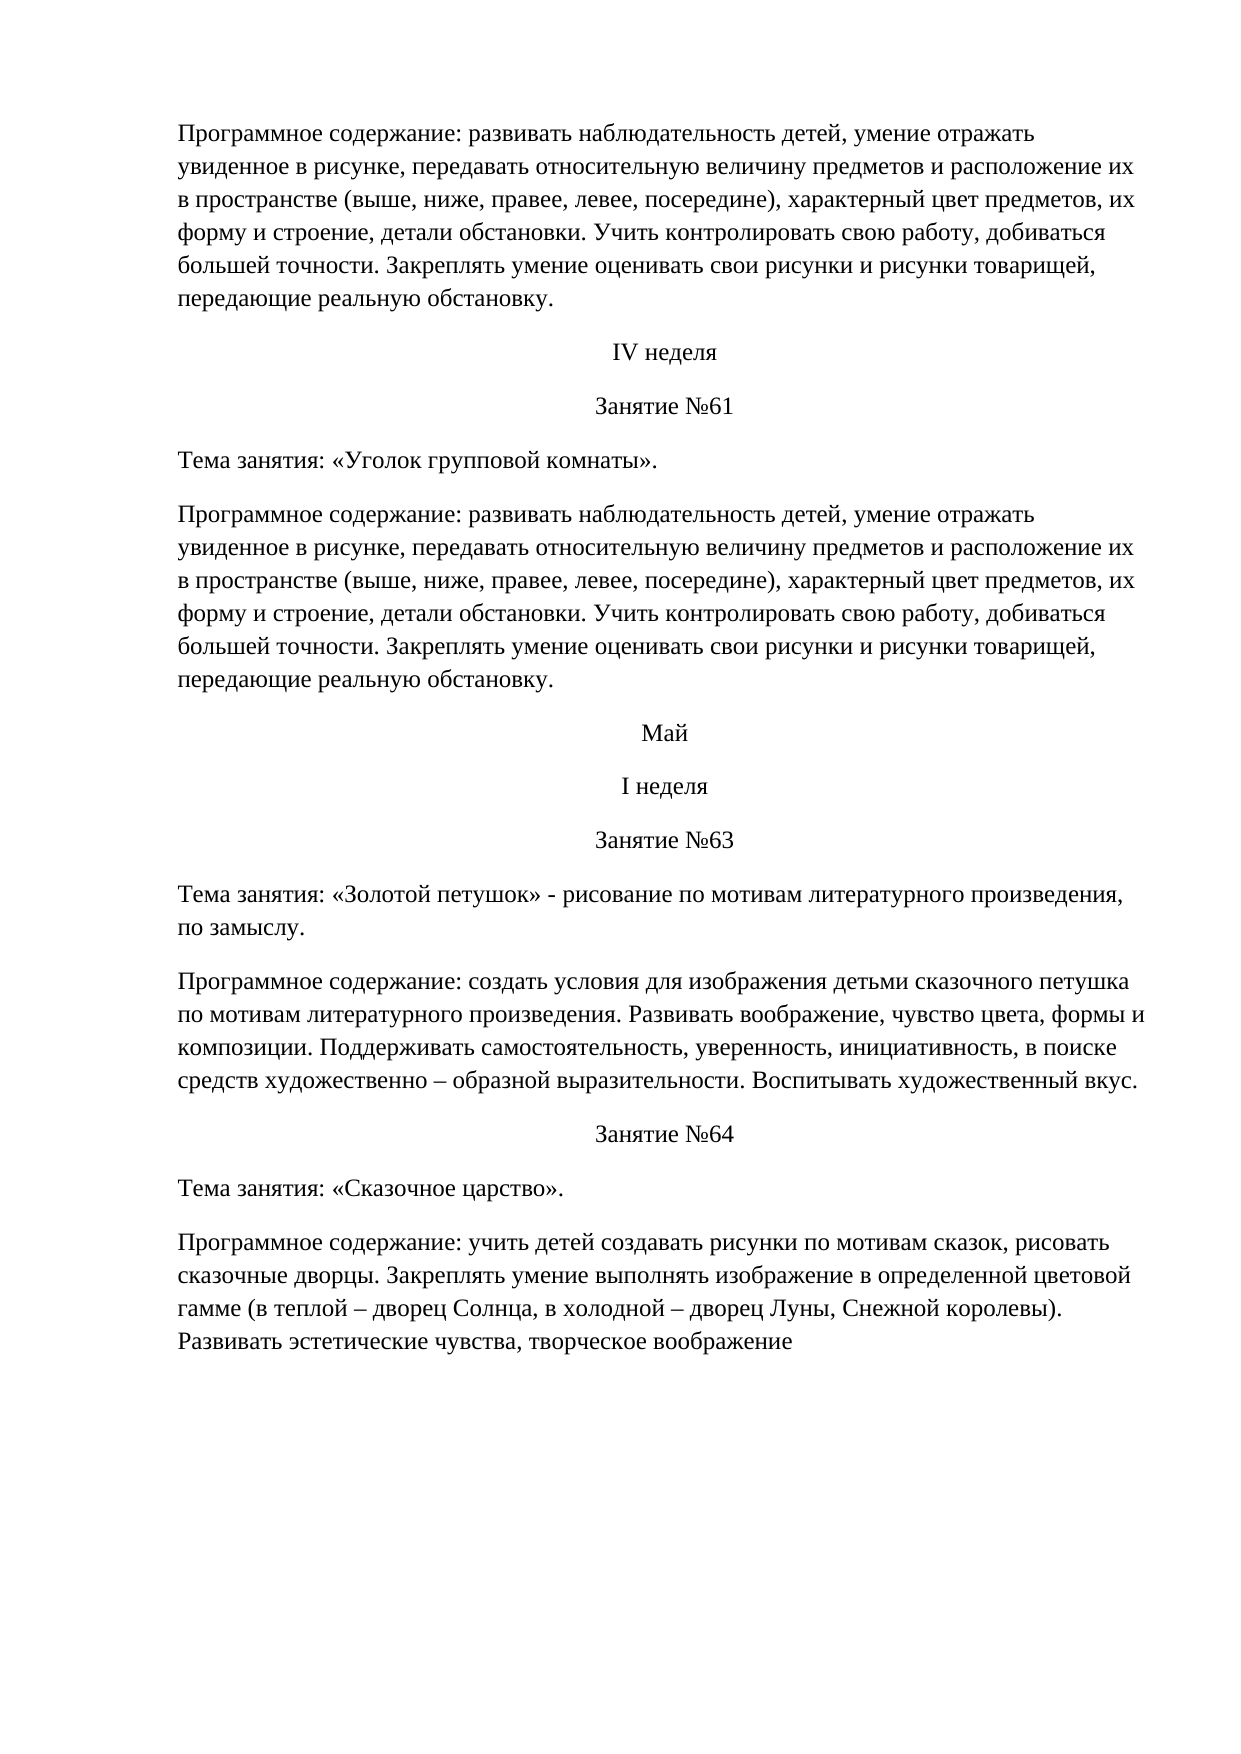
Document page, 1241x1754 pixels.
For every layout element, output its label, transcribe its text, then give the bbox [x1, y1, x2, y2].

text Май [177, 718, 1152, 746]
text Тема занятия: «Уголок групповой комнаты». [177, 445, 1152, 473]
text Занятие №63 [177, 825, 1152, 854]
text Тема занятия: «Золотой петушок» - рисование по мотивам литературного произведения, по замыслу. [177, 879, 1152, 941]
text I неделя [177, 771, 1152, 800]
text Занятие №64 [177, 1119, 1152, 1148]
text Занятие №61 [177, 391, 1152, 420]
text IV неделя [177, 337, 1152, 366]
text Программное содержание: развивать наблюдательность детей, умение отражать увиденное в рисунке, передавать относительную величину предметов и расположение их в пространстве (выше, ниже, правее, левее, посередине), характерный цвет предметов, их форму и строение, детали обстановки. Учить контролировать свою работу, добиваться большей точности. Закреплять умение оценивать свои рисунки и рисунки товарищей, передающие реальную обстановку. [177, 118, 1152, 312]
text Программное содержание: развивать наблюдательность детей, умение отражать увиденное в рисунке, передавать относительную величину предметов и расположение их в пространстве (выше, ниже, правее, левее, посередине), характерный цвет предметов, их форму и строение, детали обстановки. Учить контролировать свою работу, добиваться большей точности. Закреплять умение оценивать свои рисунки и рисунки товарищей, передающие реальную обстановку. [177, 499, 1152, 692]
text Тема занятия: «Сказочное царство». [177, 1173, 1152, 1202]
text Программное содержание: создать условия для изображения детьми сказочного петушка по мотивам литературного произведения. Развивать воображение, чувство цвета, формы и композиции. Поддерживать самостоятельность, уверенность, инициативность, в поиске средств художественно – образной выразительности. Воспитывать художественный вкус. [177, 966, 1152, 1094]
text Программное содержание: учить детей создавать рисунки по мотивам сказок, рисовать сказочные дворцы. Закреплять умение выполнять изображение в определенной цветовой гамме (в теплой – дворец Солнца, в холодной – дворец Луны, Снежной королевы). Развивать эстетические чувства, творческое воображение [177, 1227, 1152, 1354]
